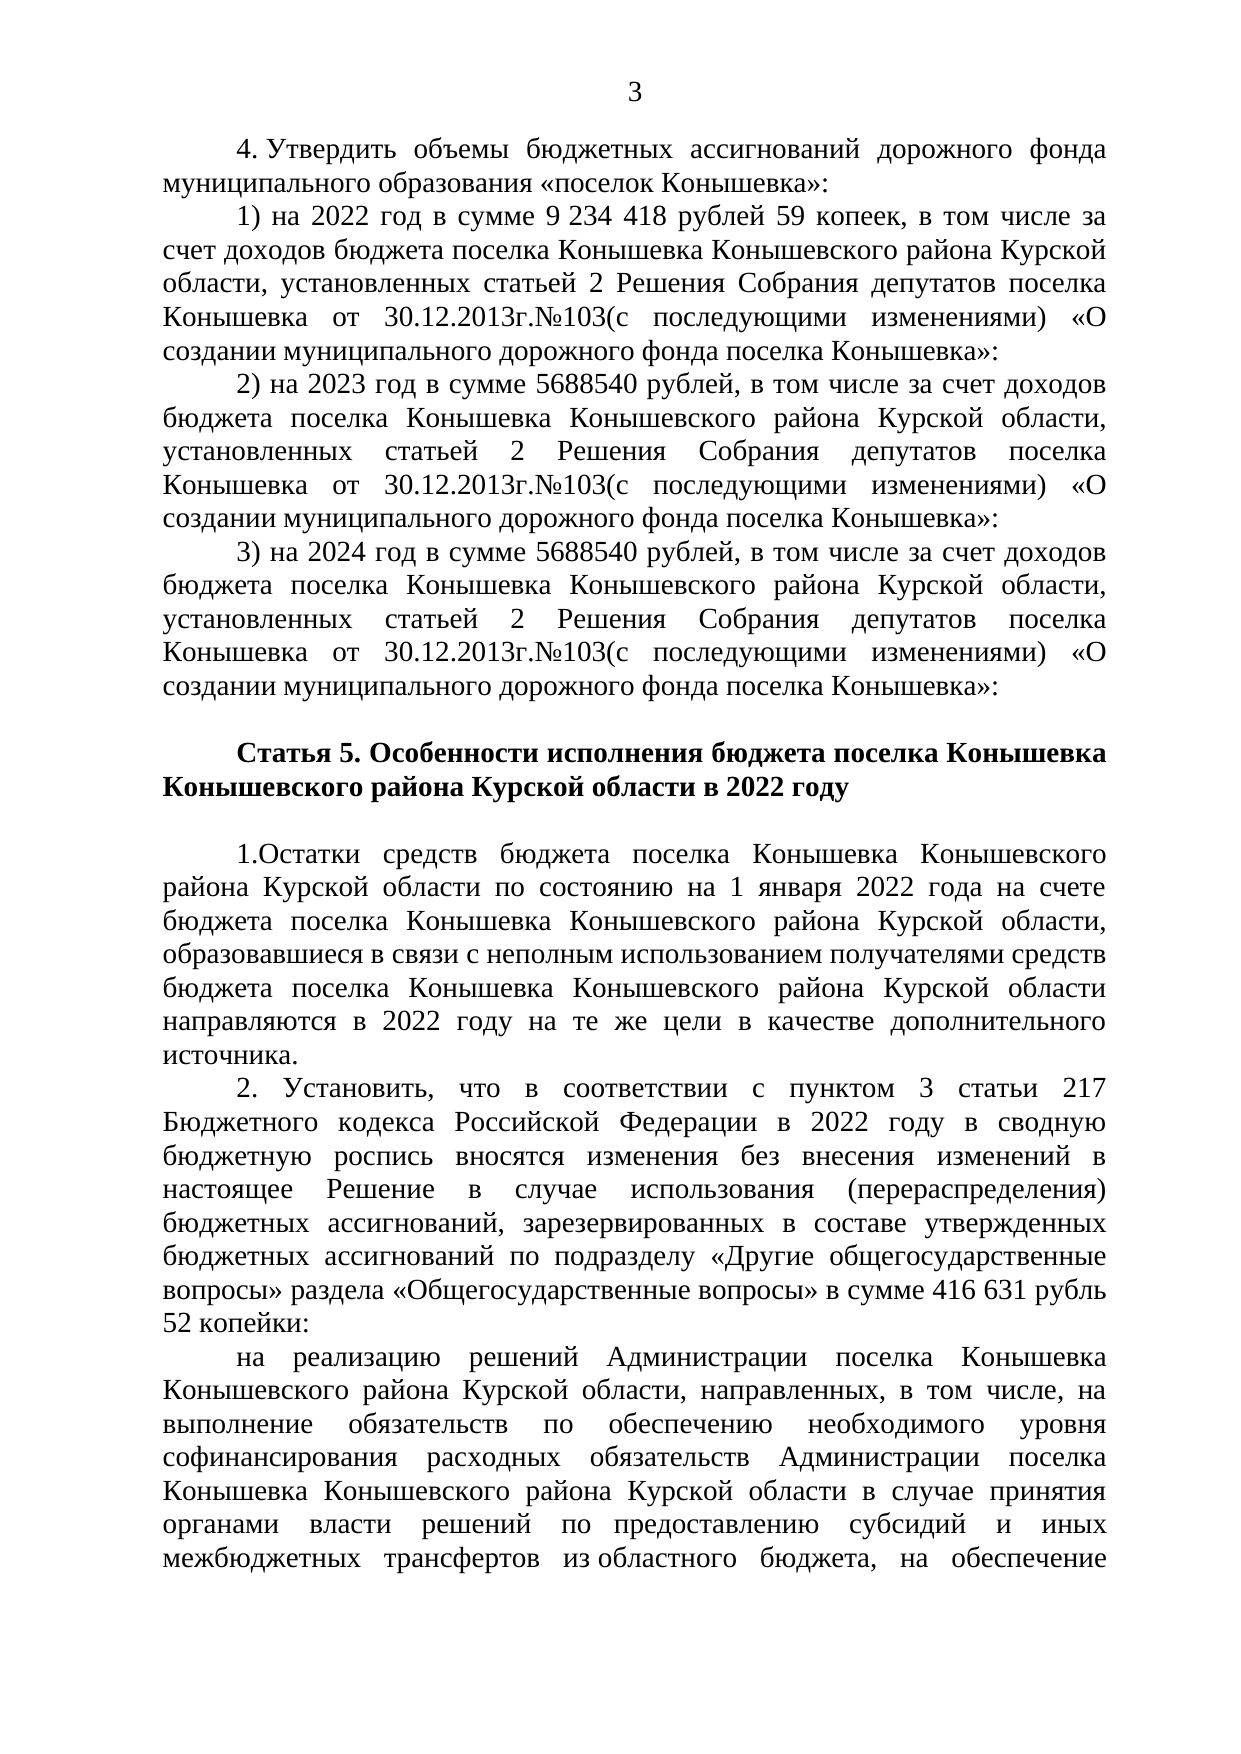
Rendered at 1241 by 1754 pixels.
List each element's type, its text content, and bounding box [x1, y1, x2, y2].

text 4. Утвердить объемы бюджетных ассигнований дорожного фонда муниципального образования «поселок Конышевка»: [162, 131, 1107, 198]
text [162, 1339, 1107, 1574]
text 1) на 2022 год в сумме 9 234 418 рублей 59 копеек, в том числе за счет доходов бюджета поселка Конышевка Конышевского района Курской области, установленных статьей 2 Решения Собрания депутатов поселка Конышевка от 30.12.2013г.№103(с последующими изменениями) «О создании муниципального дорожного фонда поселка Конышевка»: [162, 198, 1107, 366]
text Статья 5. Особенности исполнения бюджета поселка Конышевка Конышевского района Курской области в 2022 году [162, 735, 1107, 802]
text 2. Установить, что в соответствии с пунктом 3 статьи 217 Бюджетного кодекса Российской Федерации в 2022 году в сводную бюджетную роспись вносятся изменения без внесения изменений в настоящее Решение в случае использования (перераспределения) бюджетных ассигнований, зарезервированных в составе утвержденных бюджетных ассигнований по подразделу «Другие общегосударственные вопросы» раздела «Общегосударственные вопросы» в сумме 416 631 рубль 52 копейки: [162, 1071, 1107, 1339]
text 2) на 2023 год в сумме 5688540 рублей, в том числе за счет доходов бюджета поселка Конышевка Конышевского района Курской области, установленных статьей 2 Решения Собрания депутатов поселка Конышевка от 30.12.2013г.№103(с последующими изменениями) «О создании муниципального дорожного фонда поселка Конышевка»: [162, 366, 1107, 534]
text 3) на 2024 год в сумме 5688540 рублей, в том числе за счет доходов бюджета поселка Конышевка Конышевского района Курской области, установленных статьей 2 Решения Собрания депутатов поселка Конышевка от 30.12.2013г.№103(с последующими изменениями) «О создании муниципального дорожного фонда поселка Конышевка»: [162, 534, 1107, 702]
text 1.Остатки средств бюджета поселка Конышевка Конышевского района Курской области по состоянию на 1 января 2022 года на счете бюджета поселка Конышевка Конышевского района Курской области, образовавшиеся в связи с неполным использованием получателями средств бюджета поселка Конышевка Конышевского района Курской области направляются в 2022 году на те же цели в качестве дополнительного источника. [162, 836, 1107, 1071]
